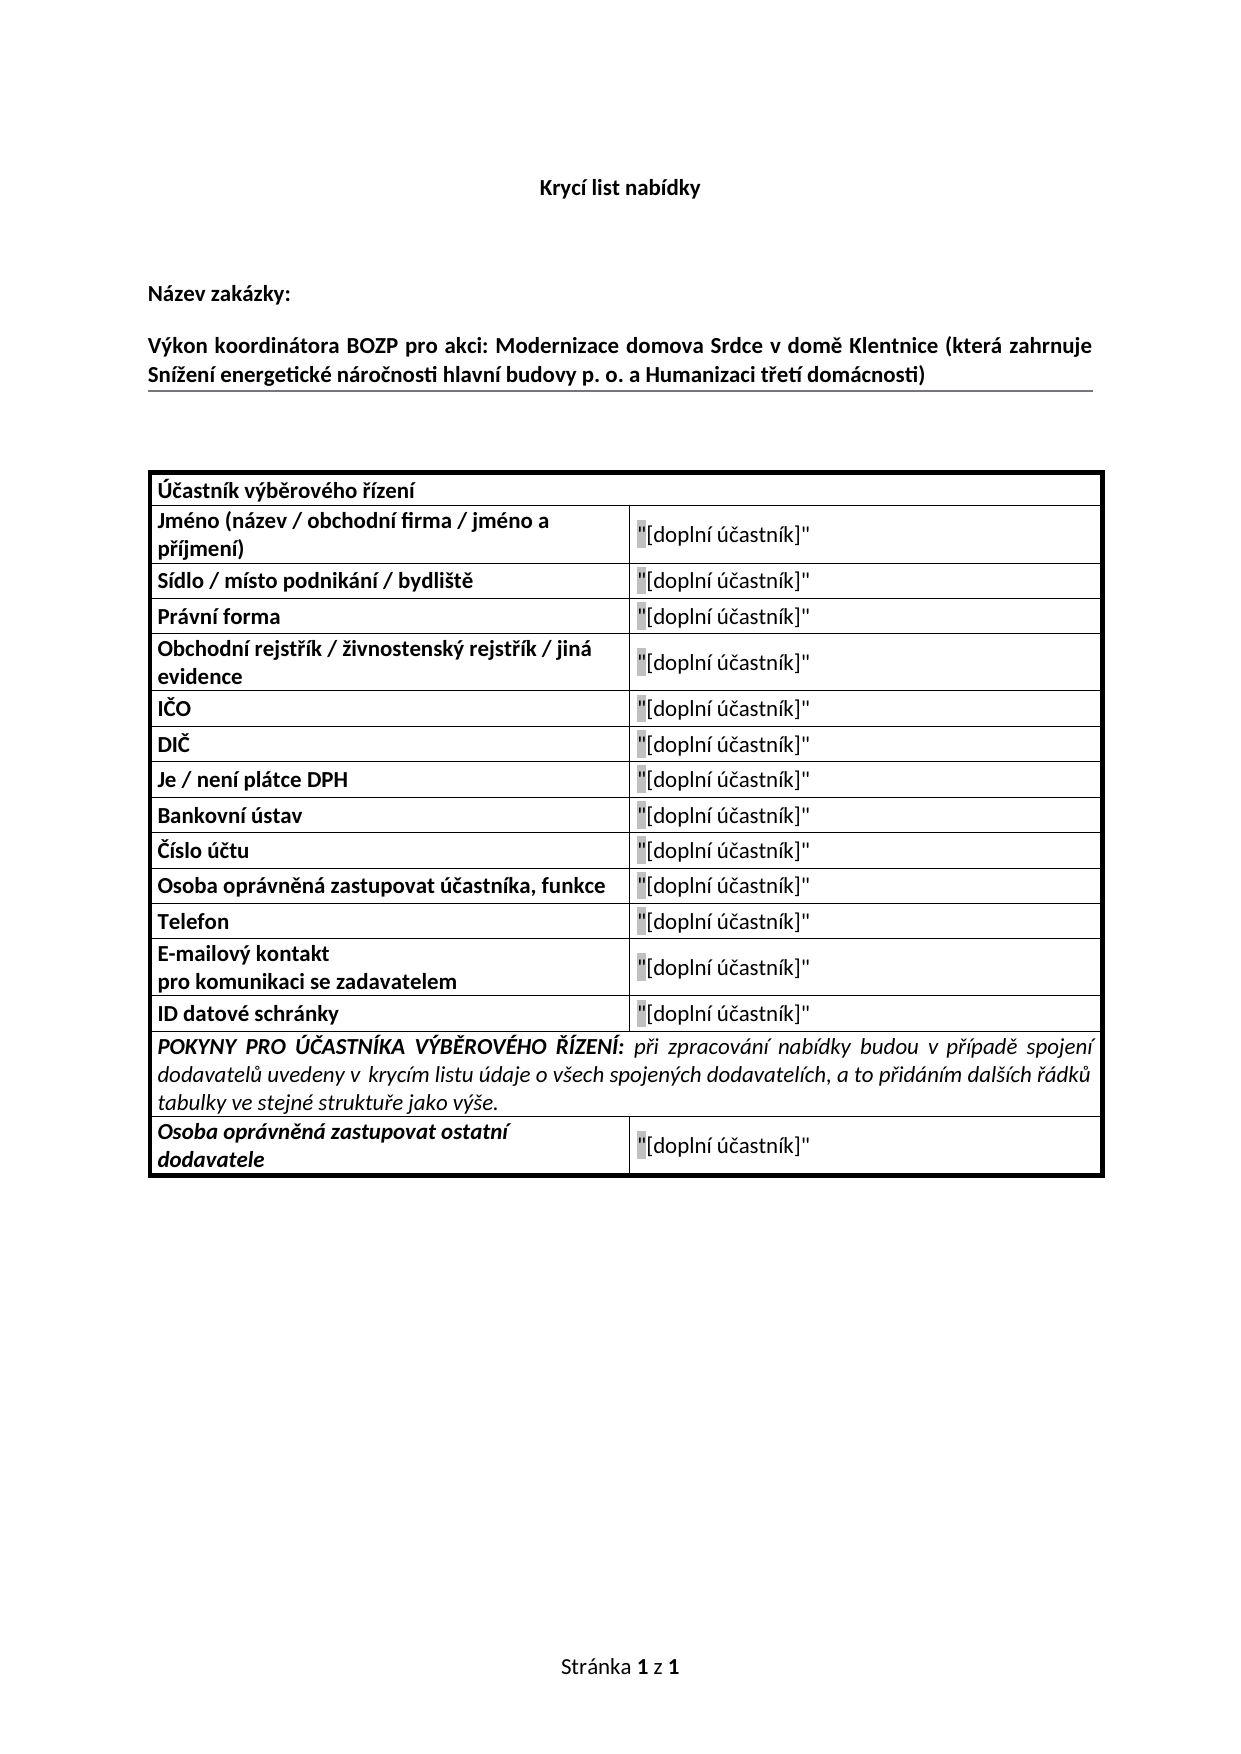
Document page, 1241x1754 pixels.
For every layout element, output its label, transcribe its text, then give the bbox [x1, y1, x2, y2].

table_cell Obchodní rejstřík / živnostenský rejstřík / jiná evidence [152, 634, 629, 690]
table_cell POKYNY PRO ÚČASTNÍKA VÝBĚROVÉHO ŘÍZENÍ: při zpracování nabídky budou v případě spojení dodavatelů uvedeny v krycím listu údaje o všech spojených dodavatelích, a to přidáním dalších řádků tabulky ve stejné struktuře jako výše. [152, 1032, 1100, 1116]
table_cell [630, 833, 1100, 867]
table_cell Sídlo / místo podnikání / bydliště [152, 564, 629, 598]
table_cell [630, 869, 1100, 903]
table_cell Osoba oprávněná zastupovat ostatní dodavatele [152, 1117, 629, 1173]
table_cell Je / není plátce DPH [152, 762, 629, 797]
table_cell Číslo účtu [152, 833, 629, 867]
table_header Účastník výběrového řízení [152, 475, 1100, 505]
table_cell IČO [152, 691, 629, 726]
table_cell [630, 1117, 1100, 1173]
table_cell [630, 564, 1100, 598]
table_cell ID datové schránky [152, 996, 629, 1031]
table_cell [630, 996, 1100, 1031]
table_cell Jméno (název / obchodní firma / jméno a příjmení) [152, 506, 629, 562]
table_cell [630, 599, 1100, 633]
table_cell Telefon [152, 904, 629, 938]
text Výkon koordinátora BOZP pro akci: Modernizace domova Srdce v domě Klentnice (která zahrnuje Snížení energetické náročnosti hlavní budovy p. o. a Humanizaci třetí domácnosti) [148, 332, 1093, 390]
table_cell [630, 904, 1100, 938]
table_cell [630, 939, 1100, 995]
table_cell E-mailový kontakt pro komunikaci se zadavatelem [152, 939, 629, 995]
table_cell Osoba oprávněná zastupovat účastníka, funkce [152, 869, 629, 903]
table_cell Právní forma [152, 599, 629, 633]
table_cell [630, 727, 1100, 761]
text Název zakázky: [148, 279, 1093, 307]
table_cell [630, 762, 1100, 797]
text Krycí list nabídky [148, 173, 1093, 201]
table_cell DIČ [152, 727, 629, 761]
table_cell [630, 506, 1100, 562]
table_cell [630, 691, 1100, 726]
table_cell Bankovní ústav [152, 798, 629, 832]
table_cell [630, 798, 1100, 832]
table_cell [630, 634, 1100, 690]
